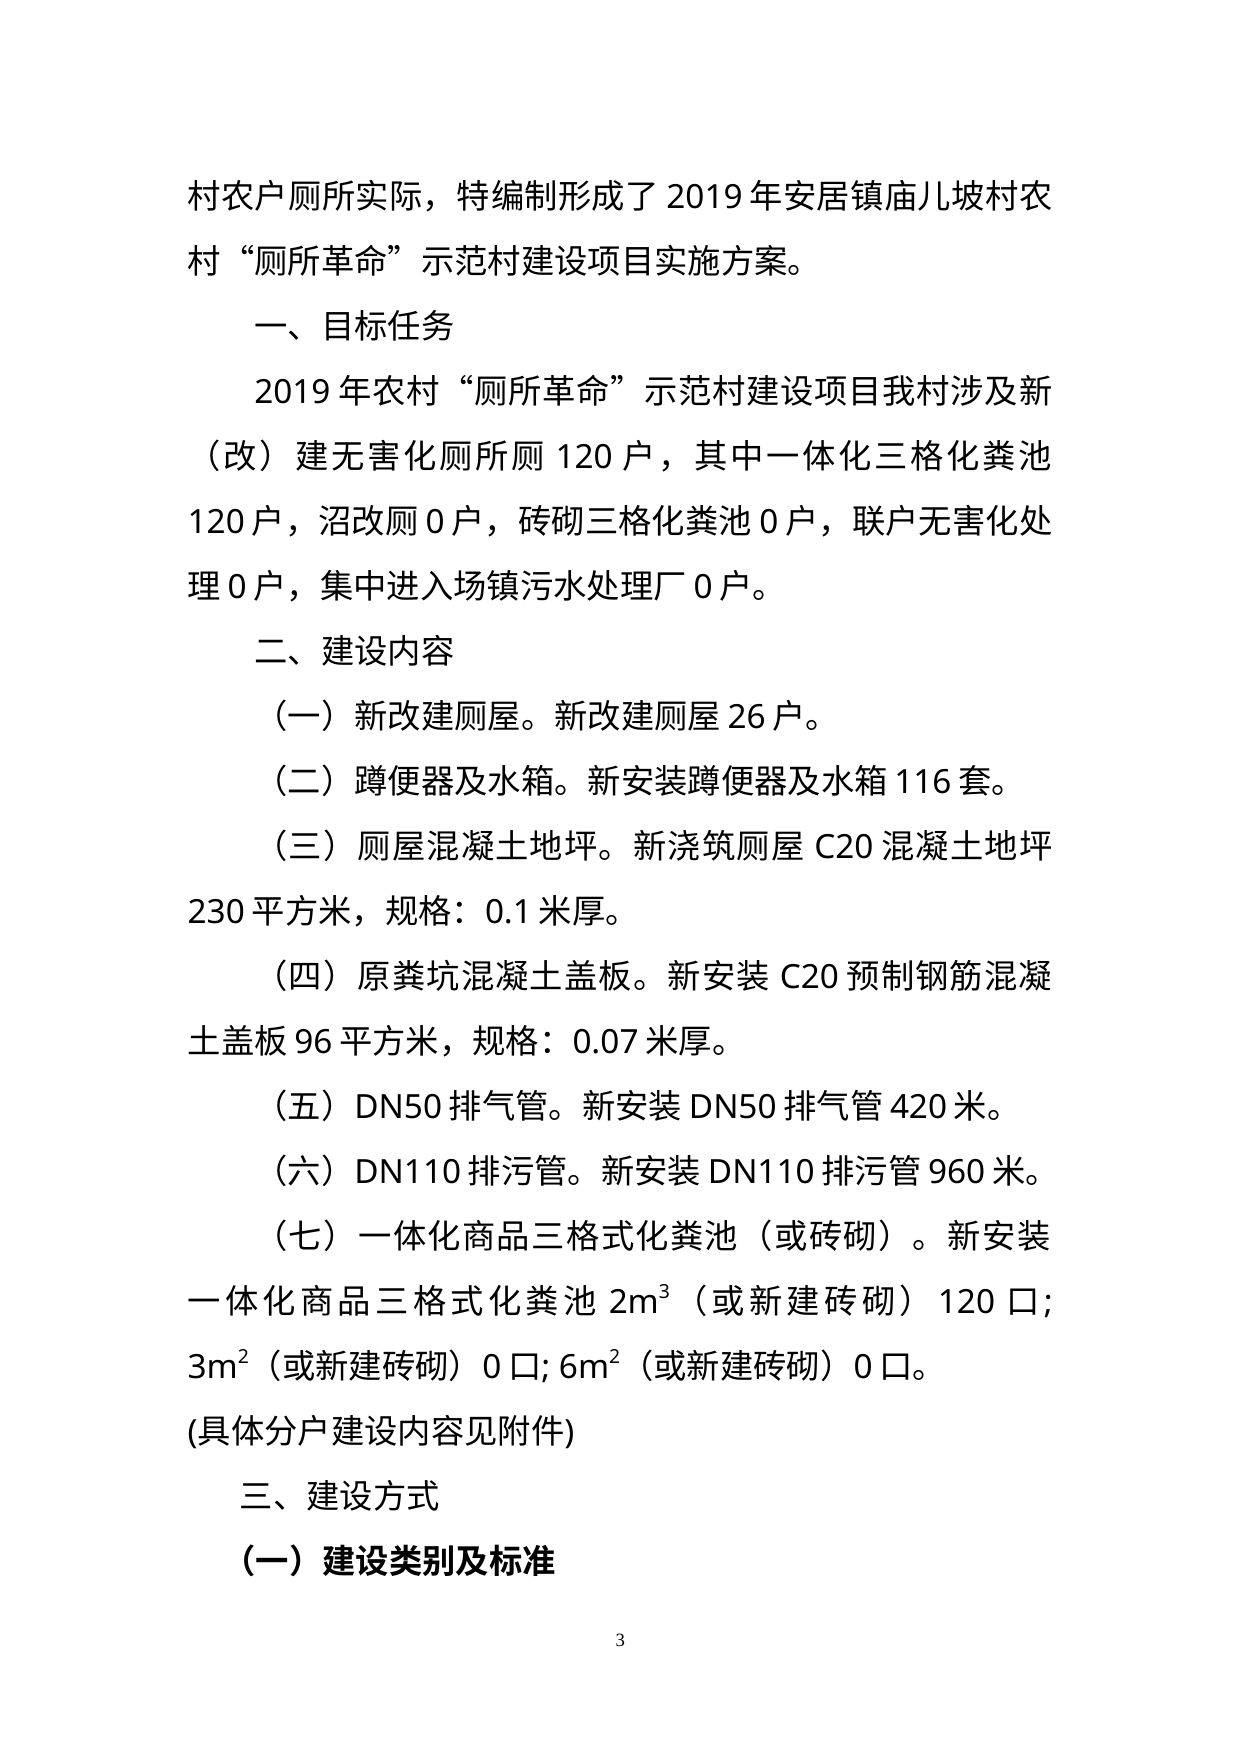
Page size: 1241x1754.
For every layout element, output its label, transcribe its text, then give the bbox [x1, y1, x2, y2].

list (具体分户建设内容见附件) [187, 1397, 1053, 1462]
list 三、建设方式 [187, 1462, 1053, 1527]
text （五）DN50排气管。新安装DN50排气管420米。 [187, 1072, 1053, 1137]
text （一）新改建厕屋。新改建厕屋26户。 [187, 682, 1053, 747]
text 二、建设内容 [187, 617, 1053, 682]
text （四）原粪坑混凝土盖板。新安装C20预制钢筋混凝土盖板96平方米，规格：0.07米厚。 [187, 942, 1053, 1072]
text （二）蹲便器及水箱。新安装蹲便器及水箱116套。 [187, 747, 1053, 812]
text （六）DN110排污管。新安装DN110排污管960米。 [187, 1137, 1053, 1202]
text （七）一体化商品三格式化粪池（或砖砌）。新安装一体化商品三格式化粪池2m3（或新建砖砌）120口; 3m2（或新建砖砌）0口; 6m2（或新建砖砌）0口。 [187, 1202, 1053, 1397]
text 2019年农村“厕所革命”示范村建设项目我村涉及新（改）建无害化厕所厕120户，其中一体化三格化粪池120户，沼改厕0户，砖砌三格化粪池0户，联户无害化处理0户，集中进入场镇污水处理厂0户。 [187, 357, 1053, 617]
text 一、目标任务 [187, 292, 1053, 357]
text （三）厕屋混凝土地坪。新浇筑厕屋C20混凝土地坪230平方米，规格：0.1米厚。 [187, 812, 1053, 942]
list （一）建设类别及标准 [187, 1527, 1053, 1592]
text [187, 162, 1053, 292]
